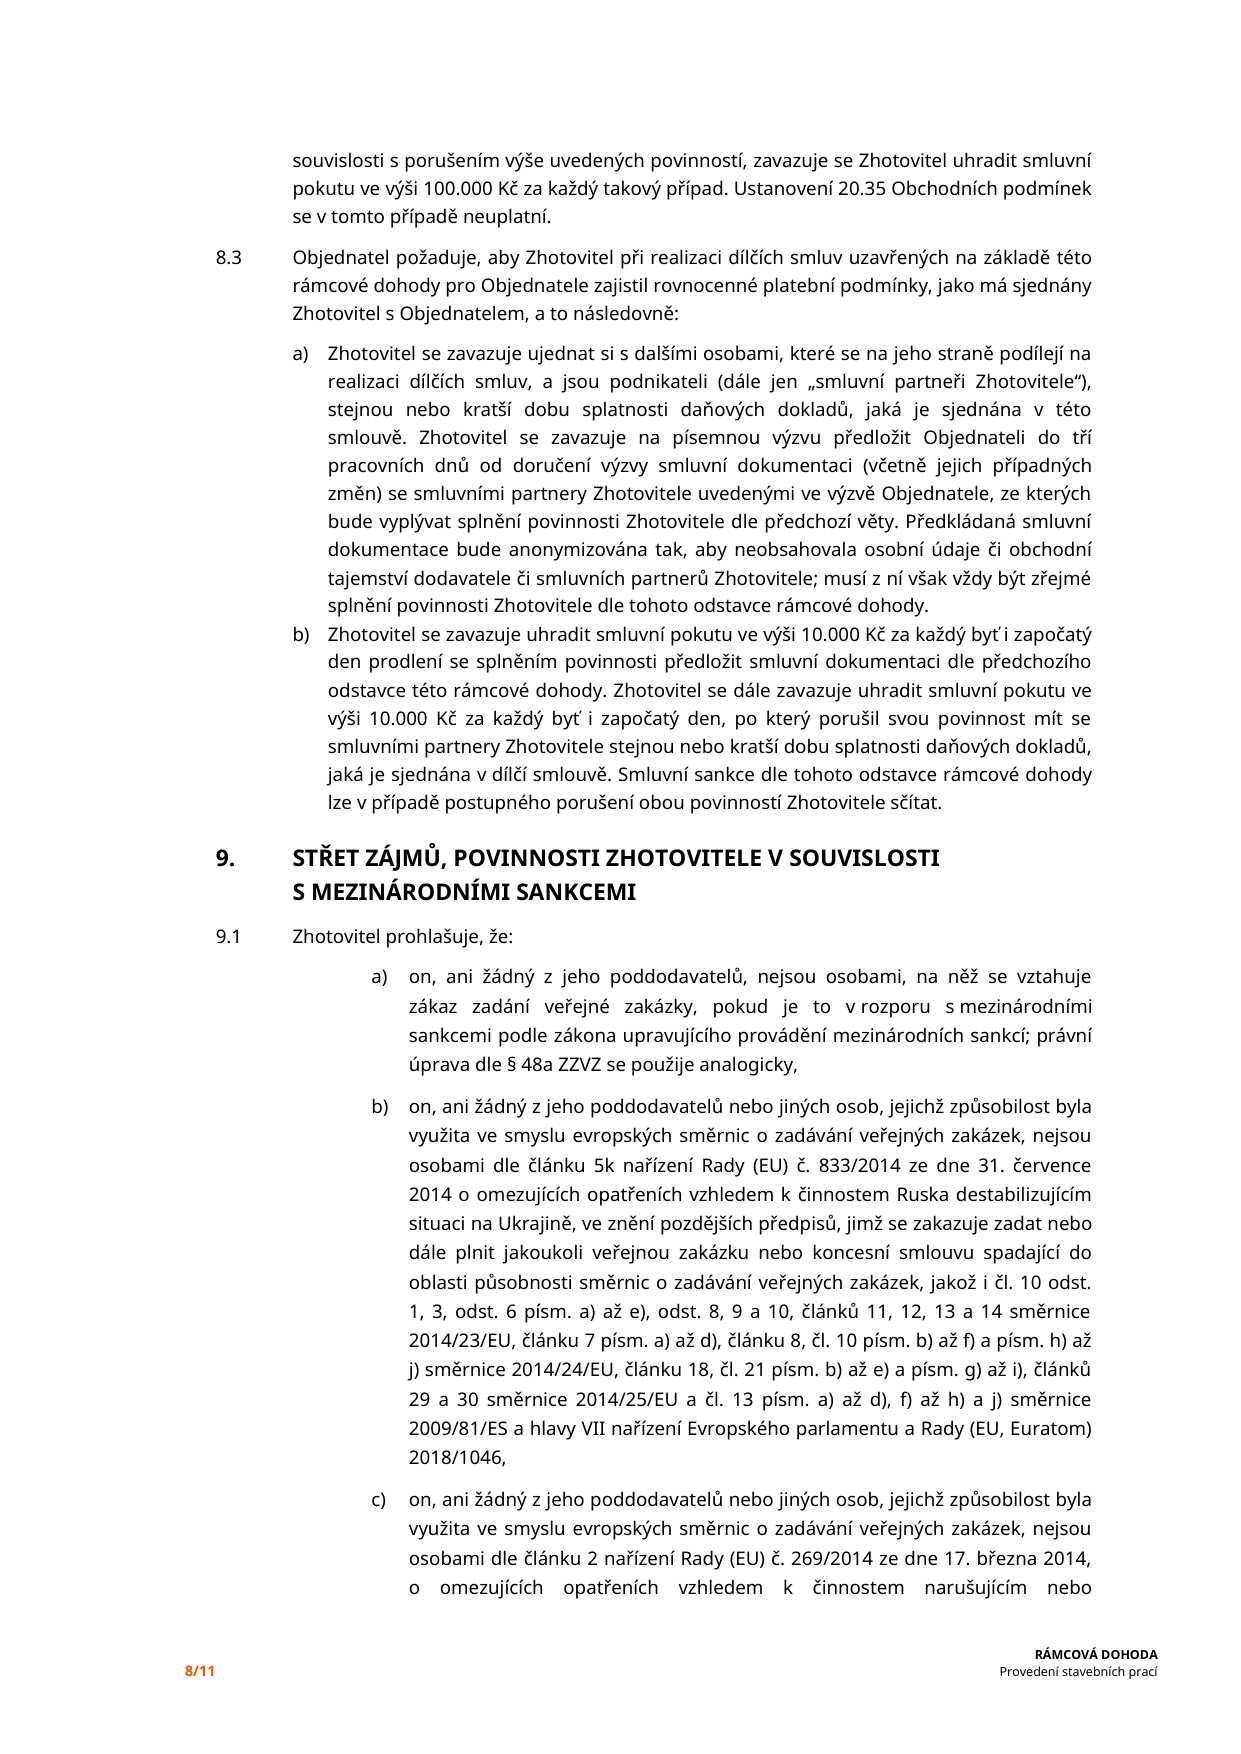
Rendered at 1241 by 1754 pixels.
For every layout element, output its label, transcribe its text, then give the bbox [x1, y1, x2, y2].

text STŘET ZÁJMŮ, POVINNOSTI ZHOTOVITELE V SOUVISLOSTI S MEZINÁRODNÍMI SANKCEMI [216, 842, 1093, 908]
text on, ani žádný z jeho poddodavatelů nebo jiných osob, jejichž způsobilost byla využita ve smyslu evropských směrnic o zadávání veřejných zakázek, nejsou osobami dle článku 5k nařízení Rady (EU) č. 833/2014 ze dne 31. července 2014 o omezujících opatřeních vzhledem k činnostem Ruska destabilizujícím situaci na Ukrajině, ve znění pozdějších předpisů, jimž se zakazuje zadat nebo dále plnit jakoukoli veřejnou zakázku nebo koncesní smlouvu spadající do oblasti působnosti směrnic o zadávání veřejných zakázek, jakož i čl. 10 odst. 1, 3, odst. 6 písm. a) až e), odst. 8, 9 a 10, článků 11, 12, 13 a 14 směrnice 2014/23/EU, článku 7 písm. a) až d), článku 8, čl. 10 písm. b) až f) a písm. h) až j) směrnice 2014/24/EU, článku 18, čl. 21 písm. b) až e) a písm. g) až i), článků 29 a 30 směrnice 2014/25/EU a čl. 13 písm. a) až d), f) až h) a j) směrnice 2009/81/ES a hlavy VII nařízení Evropského parlamentu a Rady (EU, Euratom) 2018/1046, [371, 1093, 1093, 1470]
text Objednatel požaduje, aby Zhotovitel při realizaci dílčích smluv uzavřených na základě této rámcové dohody pro Objednatele zajistil rovnocenné platební podmínky, jako má sjednány Zhotovitel s Objednatelem, a to následovně: [216, 244, 1093, 326]
text on, ani žádný z jeho poddodavatelů, nejsou osobami, na něž se vztahuje zákaz zadání veřejné zakázky, pokud je to v rozporu s mezinárodními sankcemi podle zákona upravujícího provádění mezinárodních sankcí; právní úprava dle § 48a ZZVZ se použije analogicky, [371, 964, 1093, 1077]
text Zhotovitel prohlašuje, že: [216, 923, 1093, 949]
list Zhotovitel se zavazuje ujednat si s dalšími osobami, které se na jeho straně podílejí na realizaci dílčích smluv, a jsou podnikateli (dále jen „smluvní partneři Zhotovitele“), stejnou nebo kratší dobu splatnosti daňových dokladů, jaká je sjednána v této smlouvě. Zhotovitel se zavazuje na písemnou výzvu předložit Objednateli do tří pracovních dnů od doručení výzvy smluvní dokumentaci (včetně jejich případných změn) se smluvními partnery Zhotovitele uvedenými ve výzvě Objednatele, ze kterých bude vyplývat splnění povinnosti Zhotovitele dle předchozí věty. Předkládaná smluvní dokumentace bude anonymizována tak, aby neobsahovala osobní údaje či obchodní tajemství dodavatele či smluvních partnerů Zhotovitele; musí z ní však vždy být zřejmé splnění povinnosti Zhotovitele dle tohoto odstavce rámcové dohody. [292, 341, 1093, 618]
text Zhotovitel se zavazuje uhradit smluvní pokutu ve výši 10.000 Kč za každý byť i započatý den prodlení se splněním povinnosti předložit smluvní dokumentaci dle předchozího odstavce této rámcové dohody. Zhotovitel se dále zavazuje uhradit smluvní pokutu ve výši 10.000 Kč za každý byť i započatý den, po který porušil svou povinnost mít se smluvními partnery Zhotovitele stejnou nebo kratší dobu splatnosti daňových dokladů, jaká je sjednána v dílčí smlouvě. Smluvní sankce dle tohoto odstavce rámcové dohody lze v případě postupného porušení obou povinností Zhotovitele sčítat. [292, 621, 1093, 814]
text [216, 147, 1093, 229]
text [371, 1486, 1093, 1600]
